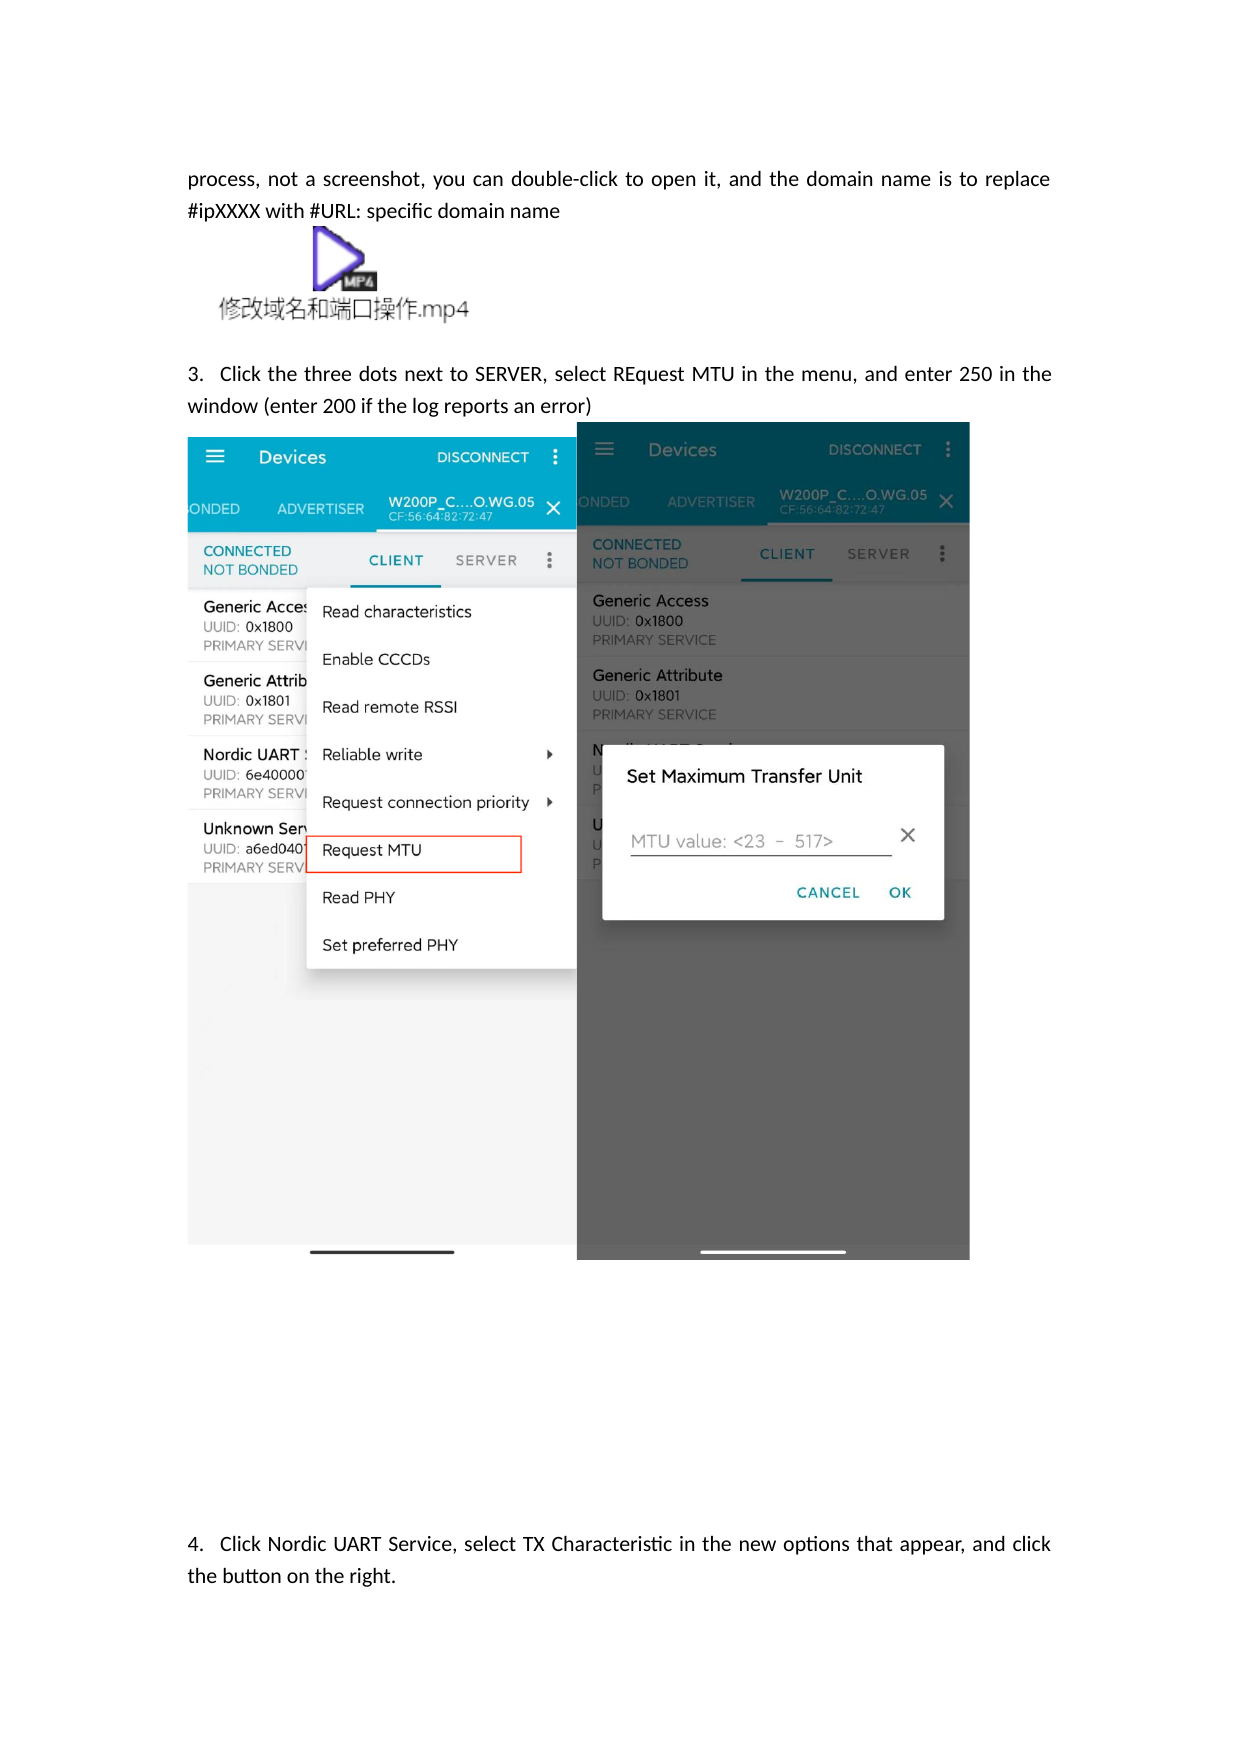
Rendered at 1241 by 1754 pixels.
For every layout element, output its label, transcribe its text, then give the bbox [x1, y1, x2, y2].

list Click Nordic UART Service, select TX Characteristic in the new options that appear, and click the button on the right. [187, 1527, 1053, 1592]
picture [576, 422, 970, 427]
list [187, 162, 1053, 227]
picture [187, 430, 970, 1260]
list Click the three dots next to SERVER, select REquest MTU in the menu, and enter 250 in the window (enter 200 if the log reports an error) [187, 357, 1053, 422]
